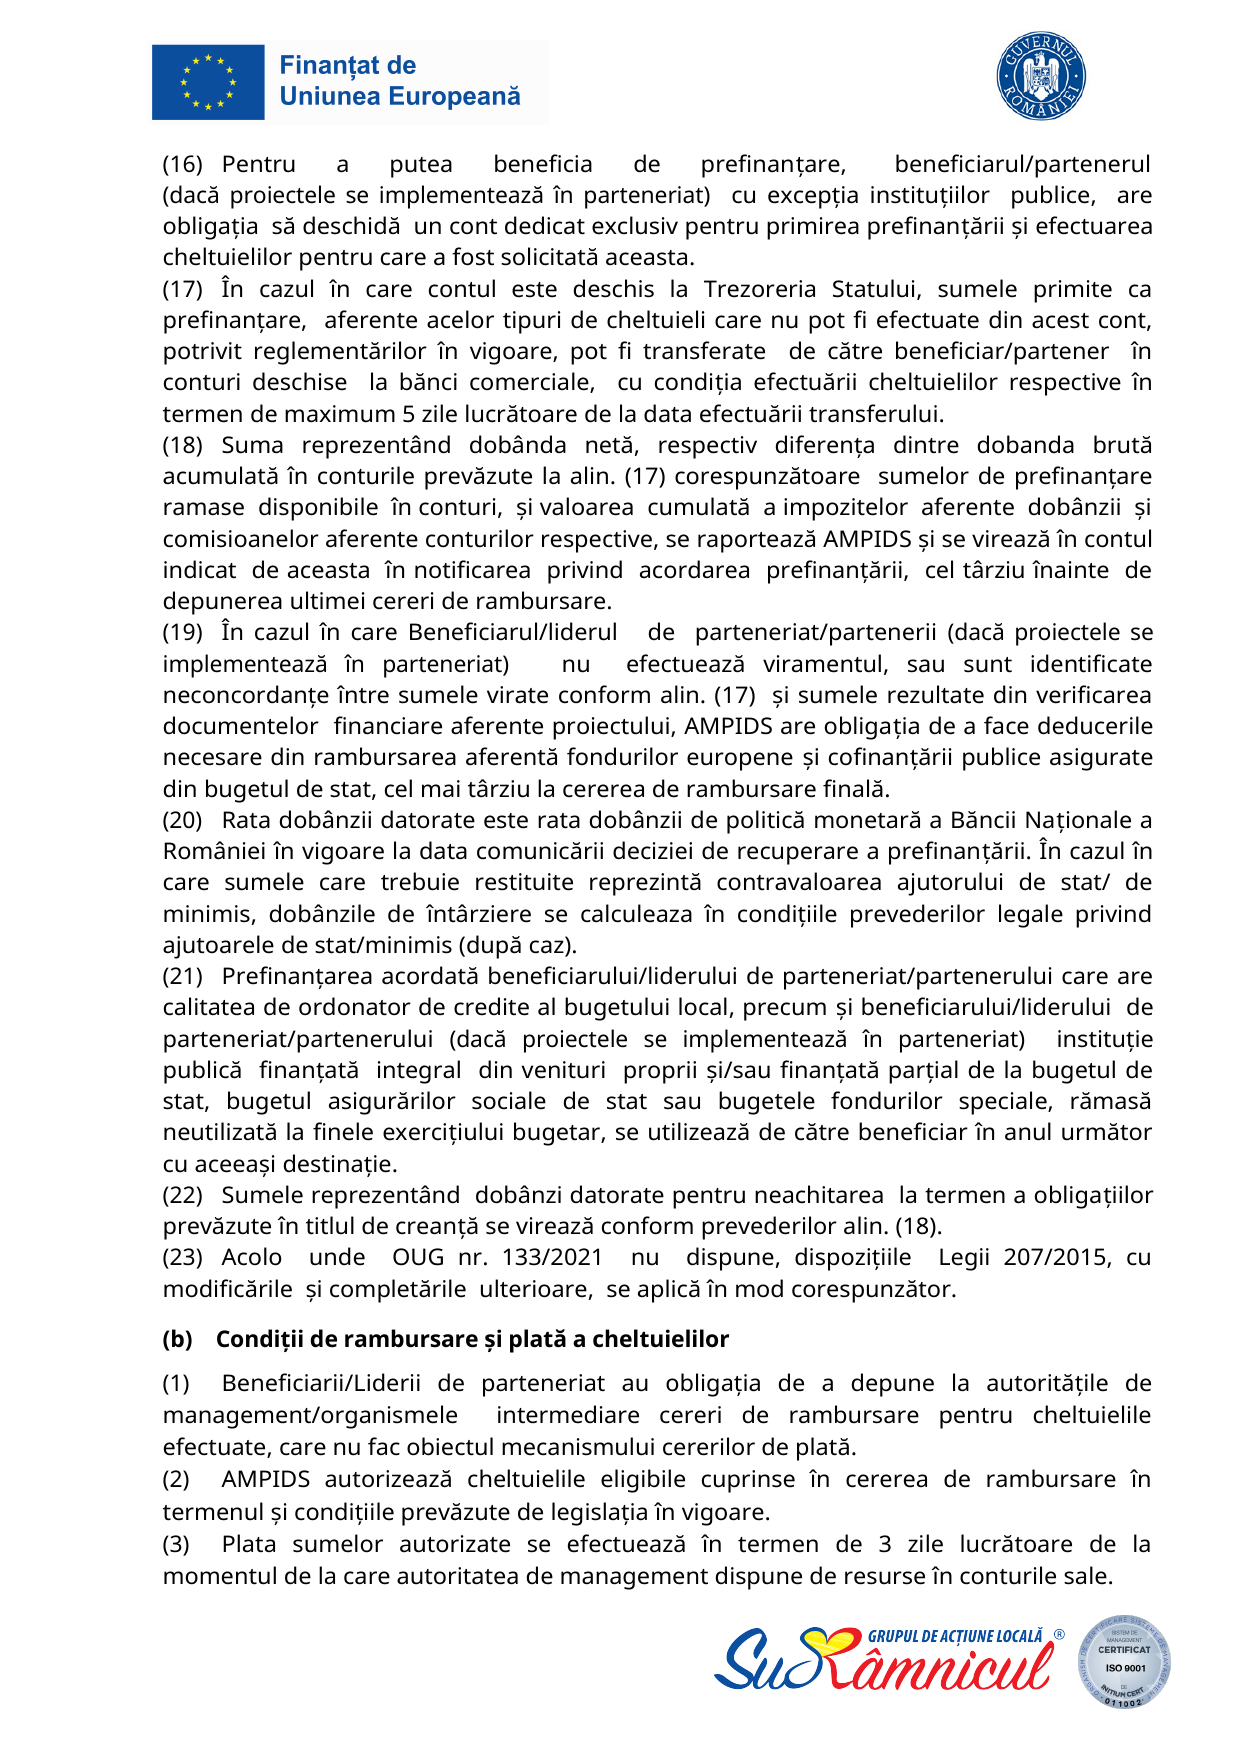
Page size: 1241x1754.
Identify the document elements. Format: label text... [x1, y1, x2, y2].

text (b) Condiții de rambursare și plată a cheltuielilor [162, 1323, 1154, 1354]
list În cazul în care contul este deschis la Trezoreria Statului, sumele primite ca prefinanţare, aferente acelor tipuri de cheltuieli care nu pot fi efectuate din acest cont, potrivit reglementărilor în vigoare, pot fi transferate de către beneficiar/partener în conturi deschise la bănci comerciale, cu condiţia efectuării cheltuielilor respective în termen de maximum 5 zile lucrătoare de la data efectuării transferului. [162, 273, 1154, 429]
list Sumele reprezentând dobânzi datorate pentru neachitarea la termen a obligaţiilor prevăzute în titlul de creanţă se virează conform prevederilor alin. (18). [162, 1179, 1154, 1241]
list Pentru a putea beneficia de prefinanţare, beneficiarul/partenerul (dacă proiectele se implementează în parteneriat) cu excepția instituţiilor publice, are obligaţia să deschidă un cont dedicat exclusiv pentru primirea prefinanţării şi efectuarea cheltuielilor pentru care a fost solicitată aceasta. [162, 148, 1154, 273]
list Beneficiarii/Liderii de parteneriat au obligaţia de a depune la autorităţile de management/organismele intermediare cereri de rambursare pentru cheltuielile efectuate, care nu fac obiectul mecanismului cererilor de plată. [162, 1367, 1153, 1462]
list AMPIDS autorizează cheltuielile eligibile cuprinse în cererea de rambursare în termenul și condițiile prevăzute de legislația în vigoare. [162, 1463, 1153, 1527]
list Prefinanţarea acordată beneficiarului/liderului de parteneriat/partenerului care are calitatea de ordonator de credite al bugetului local, precum şi beneficiarului/liderului de parteneriat/partenerului (dacă proiectele se implementează în parteneriat) instituţie publică finanţată integral din venituri proprii şi/sau finanţată parţial de la bugetul de stat, bugetul asigurărilor sociale de stat sau bugetele fondurilor speciale, rămasă neutilizată la finele exerciţiului bugetar, se utilizează de către beneficiar în anul următor cu aceeaşi destinaţie. [162, 960, 1154, 1179]
list Plata sumelor autorizate se efectuează în termen de 3 zile lucrătoare de la momentul de la care autoritatea de management dispune de resurse în conturile sale. [162, 1528, 1153, 1591]
list Rata dobânzii datorate este rata dobânzii de politică monetară a Băncii Naţionale a României în vigoare la data comunicării deciziei de recuperare a prefinanţării. În cazul în care sumele care trebuie restituite reprezintă contravaloarea ajutorului de stat/ de minimis, dobânzile de întârziere se calculeaza în condițiile prevederilor legale privind ajutoarele de stat/minimis (după caz). [162, 804, 1154, 960]
list Suma reprezentând dobânda netă, respectiv diferența dintre dobanda brută acumulată în conturile prevăzute la alin. (17) corespunzătoare sumelor de prefinanțare ramase disponibile în conturi, și valoarea cumulată a impozitelor aferente dobânzii și comisioanelor aferente conturilor respective, se raportează AMPIDS și se virează în contul indicat de aceasta în notificarea privind acordarea prefinanțării, cel târziu înainte de depunerea ultimei cereri de rambursare. [162, 429, 1154, 616]
picture [1075, 1613, 1175, 1713]
picture [700, 1609, 1068, 1708]
list Acolo unde OUG nr. 133/2021 nu dispune, dispozițiile Legii 207/2015, cu modificările și completările ulterioare, se aplică în mod corespunzător. [162, 1241, 1154, 1304]
picture [992, 25, 1093, 125]
picture [147, 40, 550, 125]
list În cazul în care Beneficiarul/liderul de parteneriat/partenerii (dacă proiectele se implementează în parteneriat) nu efectuează viramentul, sau sunt identificate neconcordanțe între sumele virate conform alin. (17) și sumele rezultate din verificarea documentelor financiare aferente proiectului, AMPIDS are obligaţia de a face deducerile necesare din rambursarea aferentă fondurilor europene şi cofinanţării publice asigurate din bugetul de stat, cel mai târziu la cererea de rambursare finală. [162, 616, 1154, 804]
